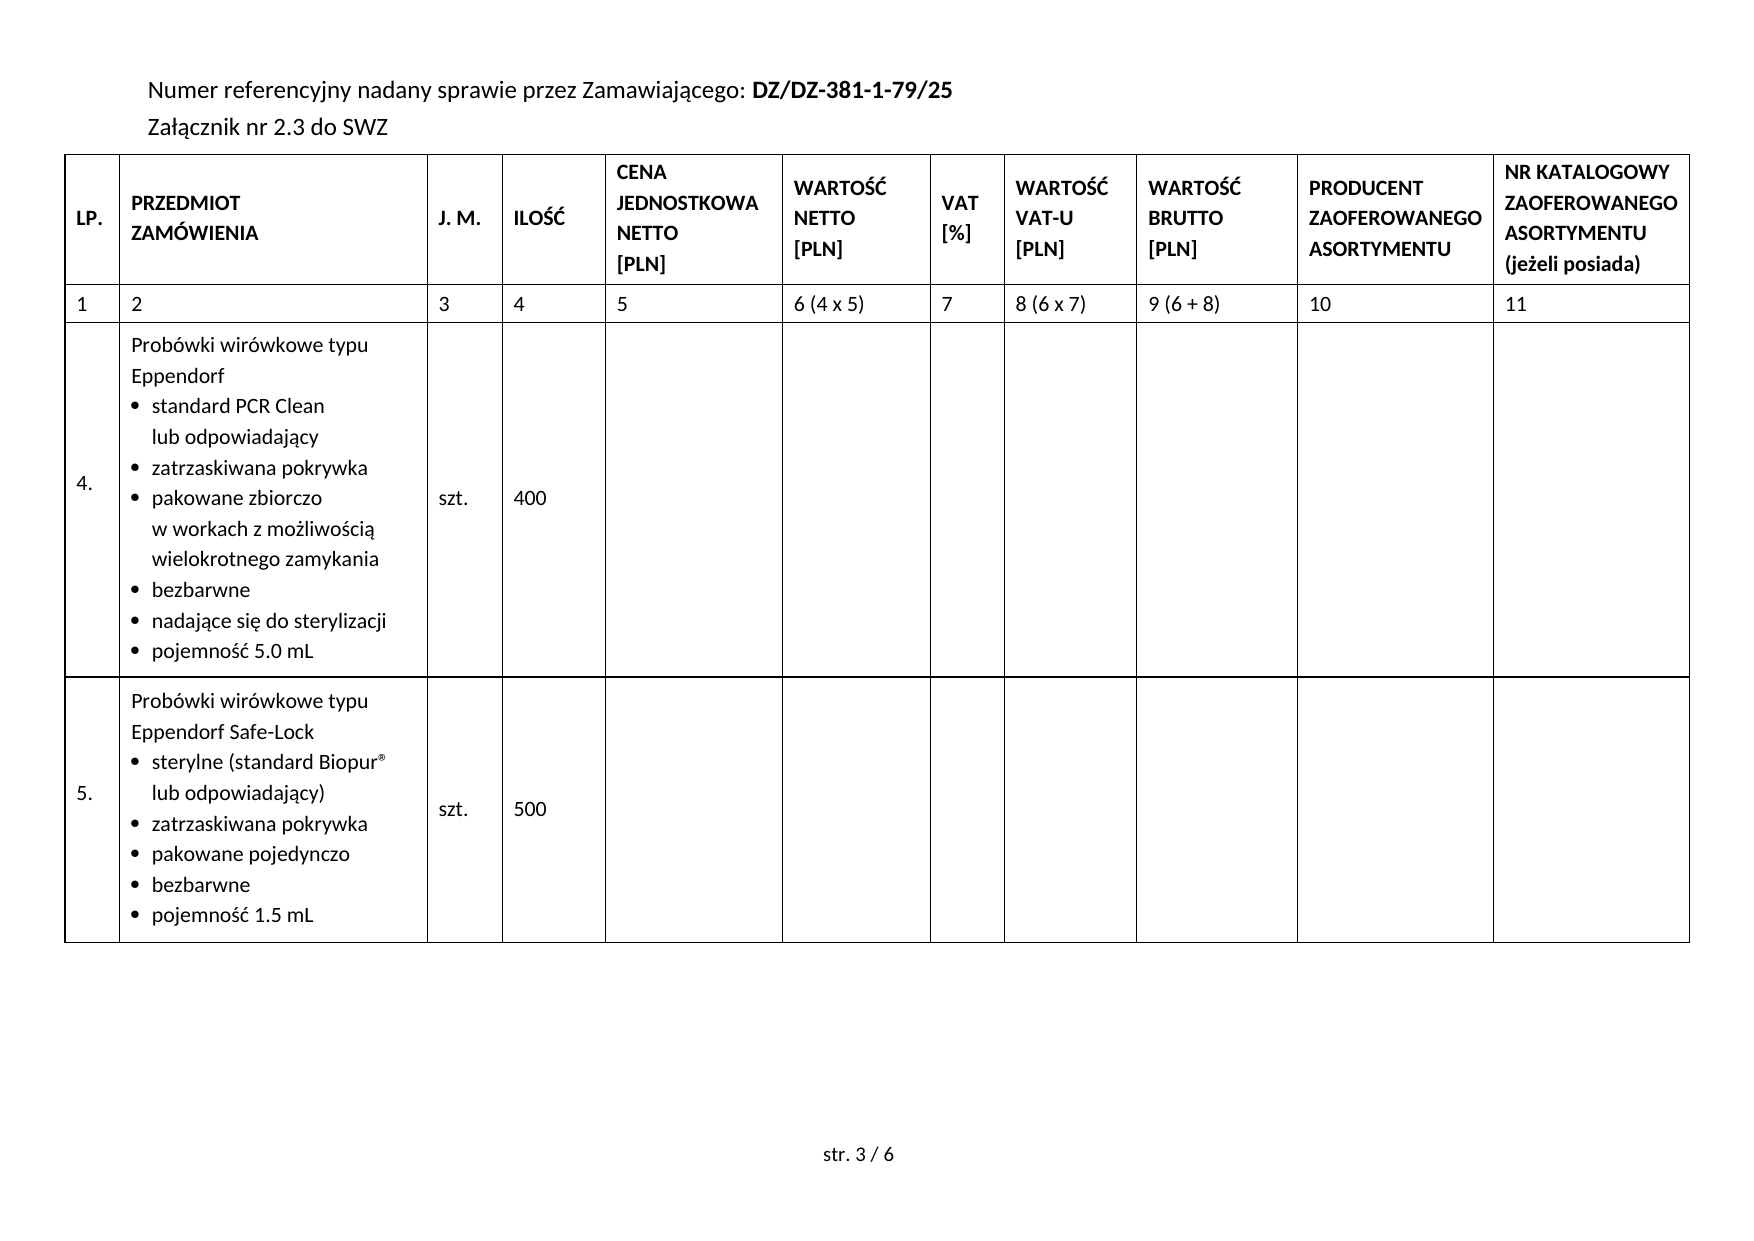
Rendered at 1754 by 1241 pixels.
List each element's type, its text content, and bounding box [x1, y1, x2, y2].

table_header VAT [%] [931, 155, 1004, 283]
table_cell 7 [931, 285, 1004, 322]
table_header CENA JEDNOSTKOWA NETTO [PLN] [606, 155, 782, 283]
table_header WARTOŚĆ VAT-U [PLN] [1005, 155, 1136, 283]
table_cell 4 [503, 285, 605, 322]
table_cell [931, 678, 1004, 942]
table_cell 9 (6 + 8) [1137, 285, 1297, 322]
table_header ILOŚĆ [503, 155, 605, 283]
table_cell [783, 323, 930, 676]
table_cell 1 [66, 285, 119, 322]
table_header PRZEDMIOT ZAMÓWIENIA [120, 155, 427, 283]
table_header NR KATALOGOWY ZAOFEROWANEGO ASORTYMENTU (jeżeli posiada) [1494, 155, 1689, 283]
table_cell 5 [606, 285, 782, 322]
table_cell 2 [120, 285, 427, 322]
table_cell Probówki wirówkowe typu Eppendorf standard PCR Clean lub odpowiadający zatrzaskiwana pokrywka pakowane zbiorczo w workach z możliwością wielokrotnego zamykania bezbarwne nadające się do sterylizacji pojemność 5.0 mL [120, 323, 427, 676]
table_cell [606, 678, 782, 942]
table_cell 11 [1494, 285, 1689, 322]
table_cell 6 (4 x 5) [783, 285, 930, 322]
table_cell [66, 678, 119, 942]
table_cell 500 [503, 678, 605, 942]
table_cell [783, 678, 930, 942]
table_header J. M. [428, 155, 502, 283]
table_cell [1298, 678, 1493, 942]
table_cell [606, 323, 782, 676]
table_cell [1137, 678, 1297, 942]
table_header LP. [66, 155, 119, 283]
table_cell [931, 323, 1004, 676]
table_cell [66, 323, 119, 676]
table_cell [1137, 323, 1297, 676]
table_cell [1494, 323, 1689, 676]
table_cell szt. [428, 678, 502, 942]
table_header PRODUCENT ZAOFEROWANEGO ASORTYMENTU [1298, 155, 1493, 283]
table_cell [1298, 323, 1493, 676]
table_cell [1005, 678, 1136, 942]
table_cell 10 [1298, 285, 1493, 322]
table_cell [1494, 678, 1689, 942]
table_cell 400 [503, 323, 605, 676]
table_cell 3 [428, 285, 502, 322]
table_cell Probówki wirówkowe typu Eppendorf Safe-Lock sterylne (standard Biopur® lub odpowiadający) zatrzaskiwana pokrywka pakowane pojedynczo bezbarwne pojemność 1.5 mL [120, 678, 427, 942]
table_cell [1005, 323, 1136, 676]
table_cell szt. [428, 323, 502, 676]
table_cell 8 (6 x 7) [1005, 285, 1136, 322]
table_header WARTOŚĆ BRUTTO [PLN] [1137, 155, 1297, 283]
table_header WARTOŚĆ NETTO [PLN] [783, 155, 930, 283]
